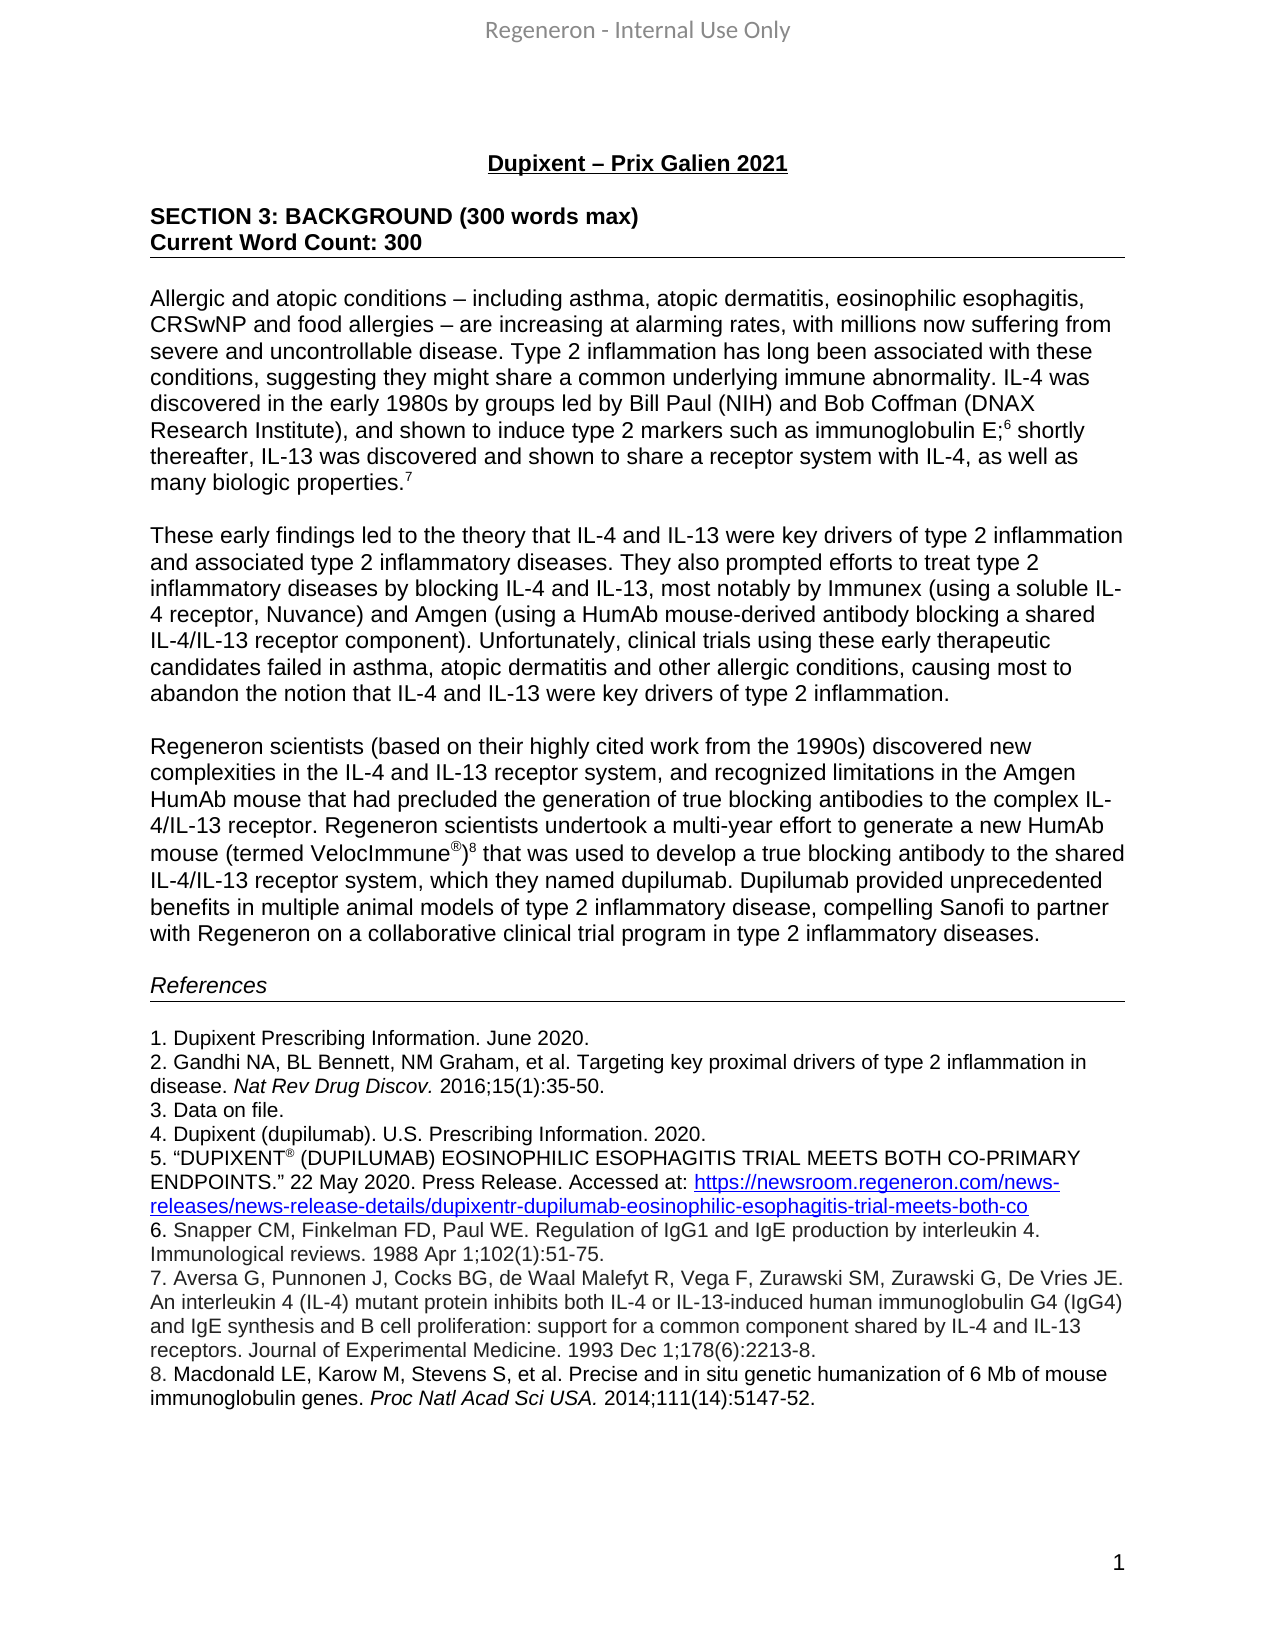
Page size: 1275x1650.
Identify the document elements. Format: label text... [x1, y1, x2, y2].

text 3. Data on file. [150, 1098, 1125, 1122]
text Regeneron scientists (based on their highly cited work from the 1990s) discovered new complexities in the IL-4 and IL-13 receptor system, and recognized limitations in the Amgen HumAb mouse that had precluded the generation of true blocking antibodies to the complex IL-4/IL-13 receptor. Regeneron scientists undertook a multi-year effort to generate a new HumAb mouse (termed VelocImmune®)8 that was used to develop a true blocking antibody to the shared IL-4/IL-13 receptor system, which they named dupilumab. Dupilumab provided unprecedented benefits in multiple animal models of type 2 inflammatory disease, compelling Sanofi to partner with Regeneron on a collaborative clinical trial program in type 2 inflammatory diseases. [150, 733, 1125, 946]
text Allergic and atopic conditions – including asthma, atopic dermatitis, eosinophilic esophagitis, CRSwNP and food allergies – are increasing at alarming rates, with millions now suffering from severe and uncontrollable disease. Type 2 inflammation has long been associated with these conditions, suggesting they might share a common underlying immune abnormality. IL-4 was discovered in the early 1980s by groups led by Bill Paul (NIH) and Bob Coffman (DNAX Research Institute), and shown to induce type 2 markers such as immunoglobulin E;6 shortly thereafter, IL-13 was discovered and shown to share a receptor system with IL-4, as well as many biologic properties.7 [150, 285, 1125, 496]
text 2. Gandhi NA, BL Bennett, NM Graham, et al. Targeting key proximal drivers of type 2 inflammation in disease. Nat Rev Drug Discov. 2016;15(1):35-50. [150, 1050, 1125, 1098]
text 8. Macdonald LE, Karow M, Stevens S, et al. Precise and in situ genetic humanization of 6 Mb of mouse immunoglobulin genes. Proc Natl Acad Sci USA. 2014;111(14):5147-52. [150, 1361, 1125, 1409]
text 1. Dupixent Prescribing Information. June 2020. [150, 1026, 1125, 1050]
text 5. “DUPIXENT® (DUPILUMAB) EOSINOPHILIC ESOPHAGITIS TRIAL MEETS BOTH CO-PRIMARY ENDPOINTS.” 22 May 2020. Press Release. Accessed at: https://newsroom.regeneron.com/news-releases/news-release-details/dupixentr-dupilumab-eosinophilic-esophagitis-trial-meets-both-co [150, 1146, 1125, 1218]
text 6. Snapper CM, Finkelman FD, Paul WE. Regulation of IgG1 and IgE production by interleukin 4. Immunological reviews. 1988 Apr 1;102(1):51-75. [605, 1218, 1125, 1266]
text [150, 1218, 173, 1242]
text References [150, 972, 1125, 1001]
text 7. Aversa G, Punnonen J, Cocks BG, de Waal Malefyt R, Vega F, Zurawski SM, Zurawski G, De Vries JE. An interleukin 4 (IL-4) mutant protein inhibits both IL-4 or IL-13-induced human immunoglobulin G4 (IgG4) and IgE synthesis and B cell proliferation: support for a common component shared by IL-4 and IL-13 receptors. Journal of Experimental Medicine. 1993 Dec 1;178(6):2213-8. [150, 1266, 1125, 1361]
text 4. Dupixent (dupilumab). U.S. Prescribing Information. 2020. [150, 1122, 1125, 1146]
text Current Word Count: 300 [150, 229, 1125, 257]
text SECTION 3: BACKGROUND (300 words max) [150, 203, 1125, 229]
text Dupixent – Prix Galien 2021 [150, 150, 1125, 176]
text These early findings led to the theory that IL-4 and IL-13 were key drivers of type 2 inflammation and associated type 2 inflammatory diseases. They also prompted efforts to treat type 2 inflammatory diseases by blocking IL-4 and IL-13, most notably by Immunex (using a soluble IL-4 receptor, Nuvance) and Amgen (using a HumAb mouse-derived antibody blocking a shared IL-4/IL-13 receptor component). Unfortunately, clinical trials using these early therapeutic candidates failed in asthma, atopic dermatitis and other allergic conditions, causing most to abandon the notion that IL-4 and IL-13 were key drivers of type 2 inflammation. [150, 522, 1125, 707]
